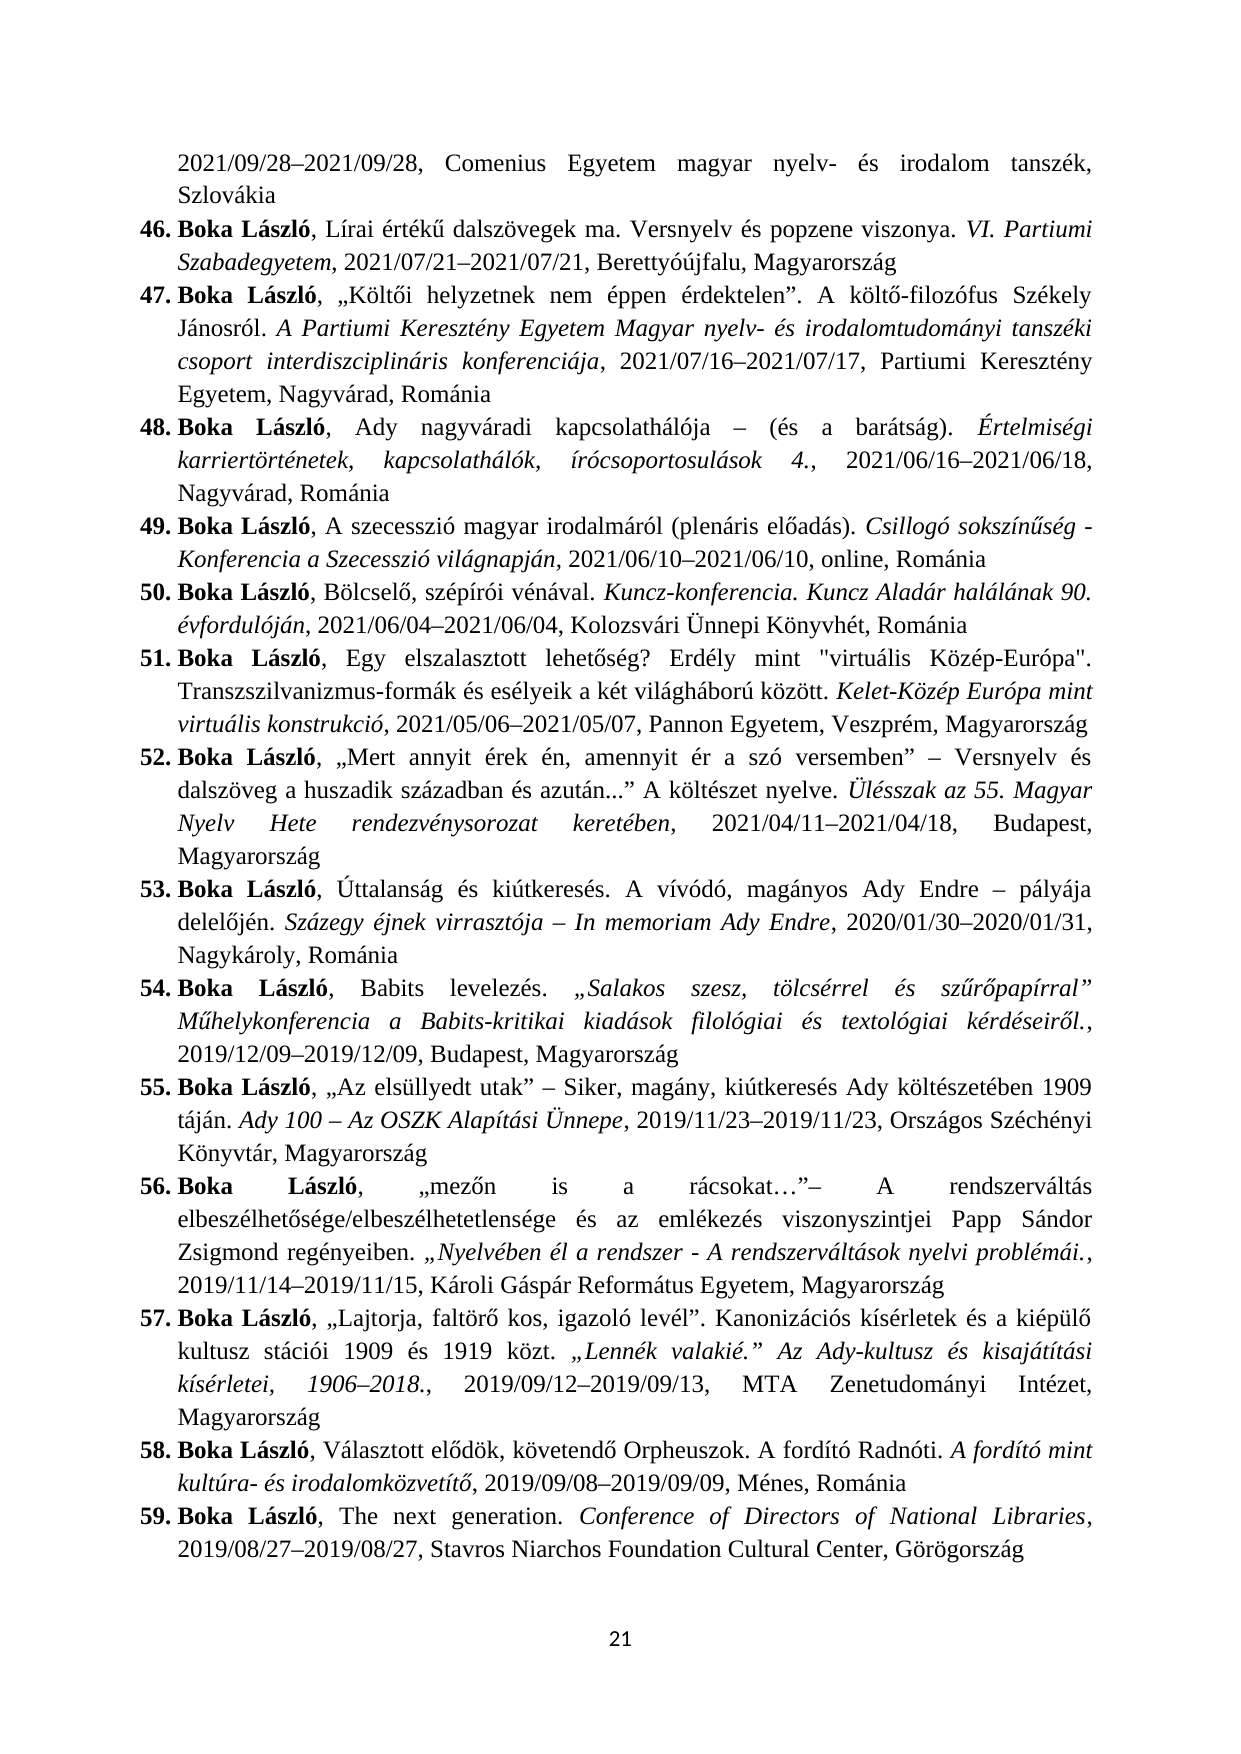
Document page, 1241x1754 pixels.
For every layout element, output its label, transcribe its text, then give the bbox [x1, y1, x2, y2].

list Boka László, Választott elődök, követendő Orpheuszok. A fordító Radnóti. A fordító mint kultúra- és irodalomközvetítő, 2019/09/08–2019/09/09, Ménes, Románia [140, 1435, 1093, 1497]
list Boka László, The next generation. Conference of Directors of National Libraries, 2019/08/27–2019/08/27, Stavros Niarchos Foundation Cultural Center, Görögország [140, 1501, 1093, 1563]
list Boka László, Babits levelezés. „Salakos szesz, tölcsérrel és szűrőpapírral” Műhelykonferencia a Babits-kritikai kiadások filológiai és textológiai kérdéseiről., 2019/12/09–2019/12/09, Budapest, Magyarország [140, 973, 1093, 1068]
list Boka László, A szecesszió magyar irodalmáról (plenáris előadás). Csillogó sokszínűség - Konferencia a Szecesszió világnapján, 2021/06/10–2021/06/10, online, Románia [140, 511, 1093, 573]
list Boka László, „Mert annyit érek én, amennyit ér a szó versemben” – Versnyelv és dalszöveg a huszadik században és azután...” A költészet nyelve. Ülésszak az 55. Magyar Nyelv Hete rendezvénysorozat keretében, 2021/04/11–2021/04/18, Budapest, Magyarország [140, 742, 1093, 870]
list Boka László, Egy elszalasztott lehetőség? Erdély mint "virtuális Közép-Európa". Transzszilvanizmus-formák és esélyeik a két világháború között. Kelet-Közép Európa mint virtuális konstrukció, 2021/05/06–2021/05/07, Pannon Egyetem, Veszprém, Magyarország [140, 643, 1093, 738]
list Boka László, „mezőn is a rácsokat…”– A rendszerváltás elbeszélhetősége/elbeszélhetetlensége és az emlékezés viszonyszintjei Papp Sándor Zsigmond regényeiben. „Nyelvében él a rendszer - A rendszerváltások nyelvi problémái., 2019/11/14–2019/11/15, Károli Gáspár Református Egyetem, Magyarország [140, 1171, 1093, 1299]
list Boka László, Bölcselő, szépírói vénával. Kuncz-konferencia. Kuncz Aladár halálának 90. évfordulóján, 2021/06/04–2021/06/04, Kolozsvári Ünnepi Könyvhét, Románia [140, 577, 1093, 639]
list Boka László, Ady nagyváradi kapcsolathálója – (és a barátság). Értelmiségi karriertörténetek, kapcsolathálók, írócsoportosulások 4., 2021/06/16–2021/06/18, Nagyvárad, Románia [140, 412, 1093, 507]
list Boka László, „Költői helyzetnek nem éppen érdektelen”. A költő-filozófus Székely Jánosról. A Partiumi Keresztény Egyetem Magyar nyelv- és irodalomtudományi tanszéki csoport interdiszciplináris konferenciája, 2021/07/16–2021/07/17, Partiumi Keresztény Egyetem, Nagyvárad, Románia [140, 280, 1093, 407]
list Boka László, Úttalanság és kiútkeresés. A vívódó, magányos Ady Endre – pályája delelőjén. Százegy éjnek virrasztója – In memoriam Ady Endre, 2020/01/30–2020/01/31, Nagykároly, Románia [140, 874, 1093, 969]
list Boka László, „Az elsüllyedt utak” – Siker, magány, kiútkeresés Ady költészetében 1909 táján. Ady 100 – Az OSZK Alapítási Ünnepe, 2019/11/23–2019/11/23, Országos Széchényi Könyvtár, Magyarország [140, 1072, 1093, 1167]
list Boka László, Lírai értékű dalszövegek ma. Versnyelv és popzene viszonya. VI. Partiumi Szabadegyetem, 2021/07/21–2021/07/21, Berettyóújfalu, Magyarország [140, 214, 1093, 275]
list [140, 148, 1093, 209]
list Boka László, „Lajtorja, faltörő kos, igazoló levél”. Kanonizációs kísérletek és a kiépülő kultusz stációi 1909 és 1919 közt. „Lennék valakié.” Az Ady-kultusz és kisajátítási kísérletei, 1906–2018., 2019/09/12–2019/09/13, MTA Zenetudományi Intézet, Magyarország [140, 1303, 1093, 1431]
